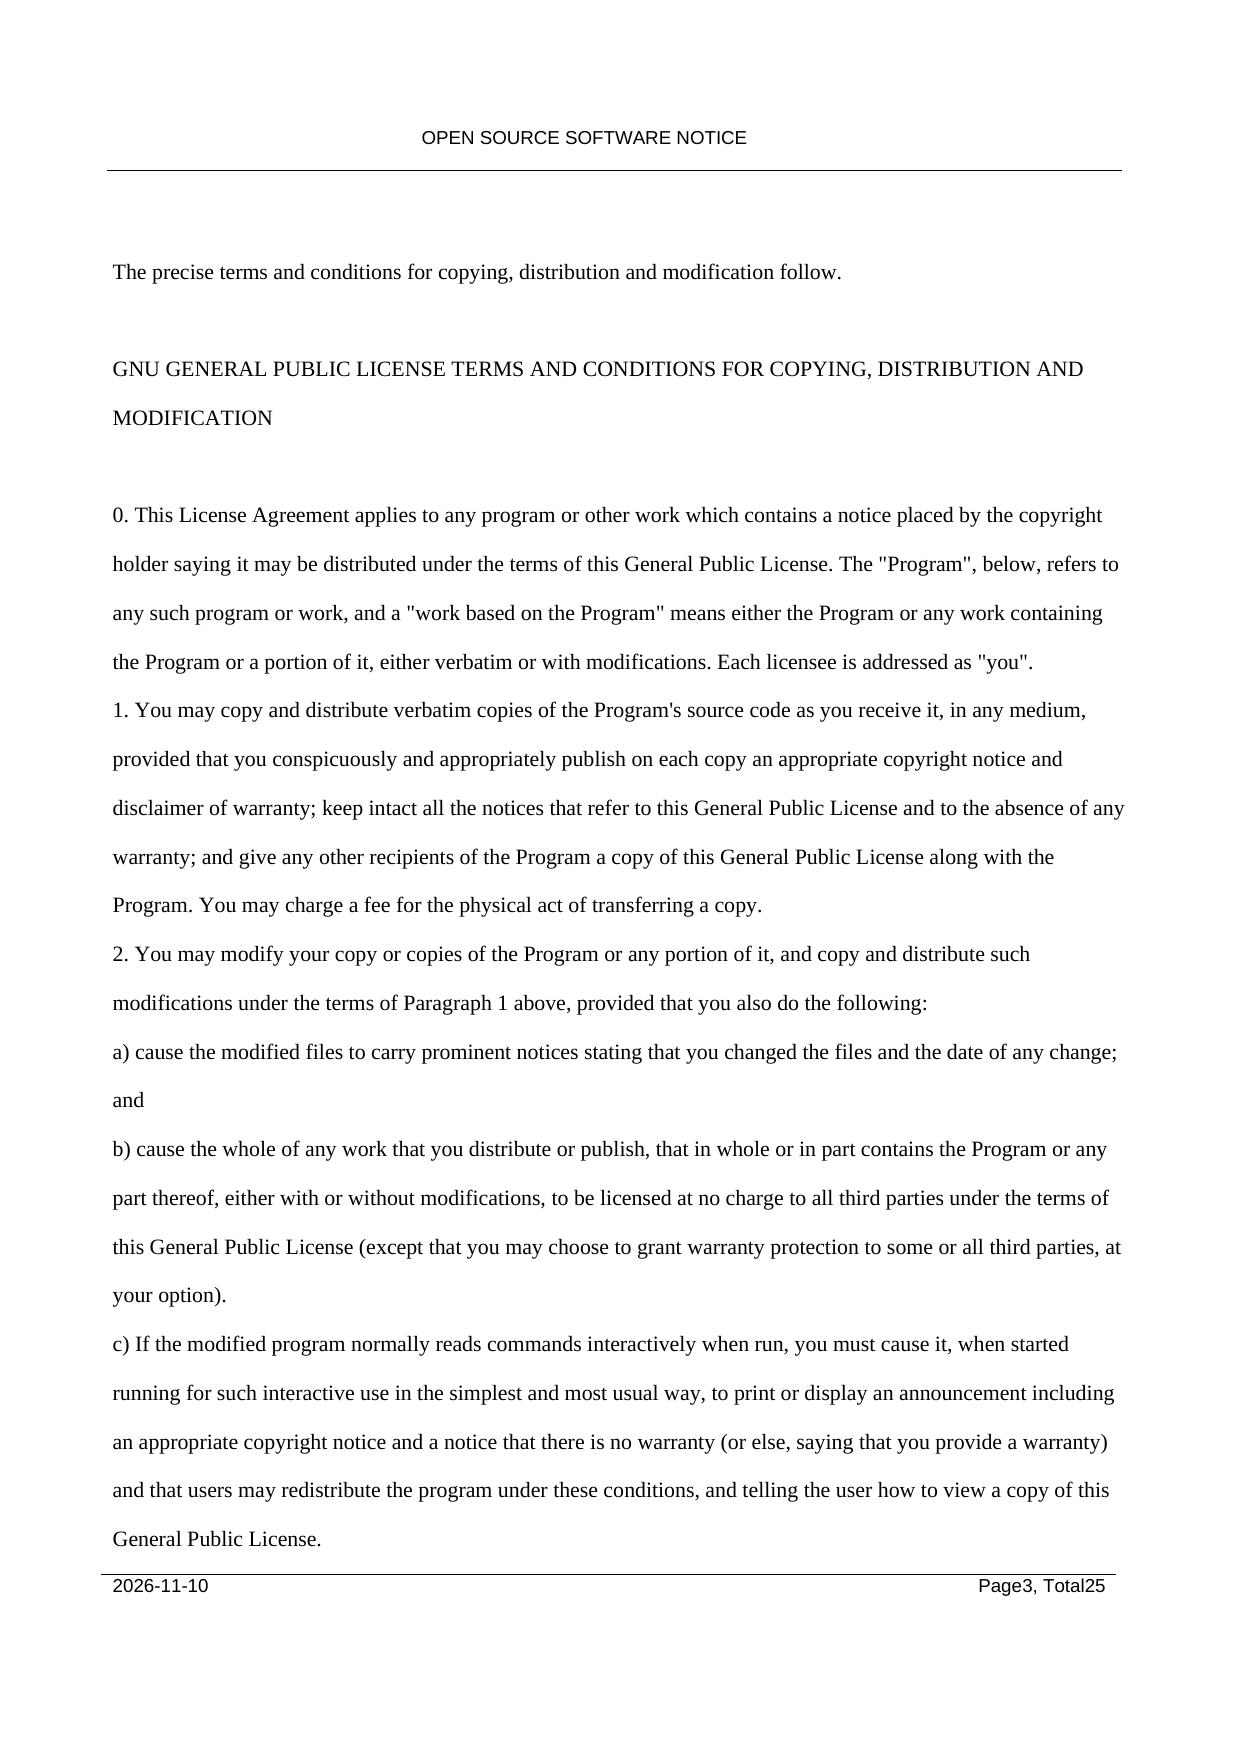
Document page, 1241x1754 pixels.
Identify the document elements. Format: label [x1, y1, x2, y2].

text [112, 206, 1128, 1555]
